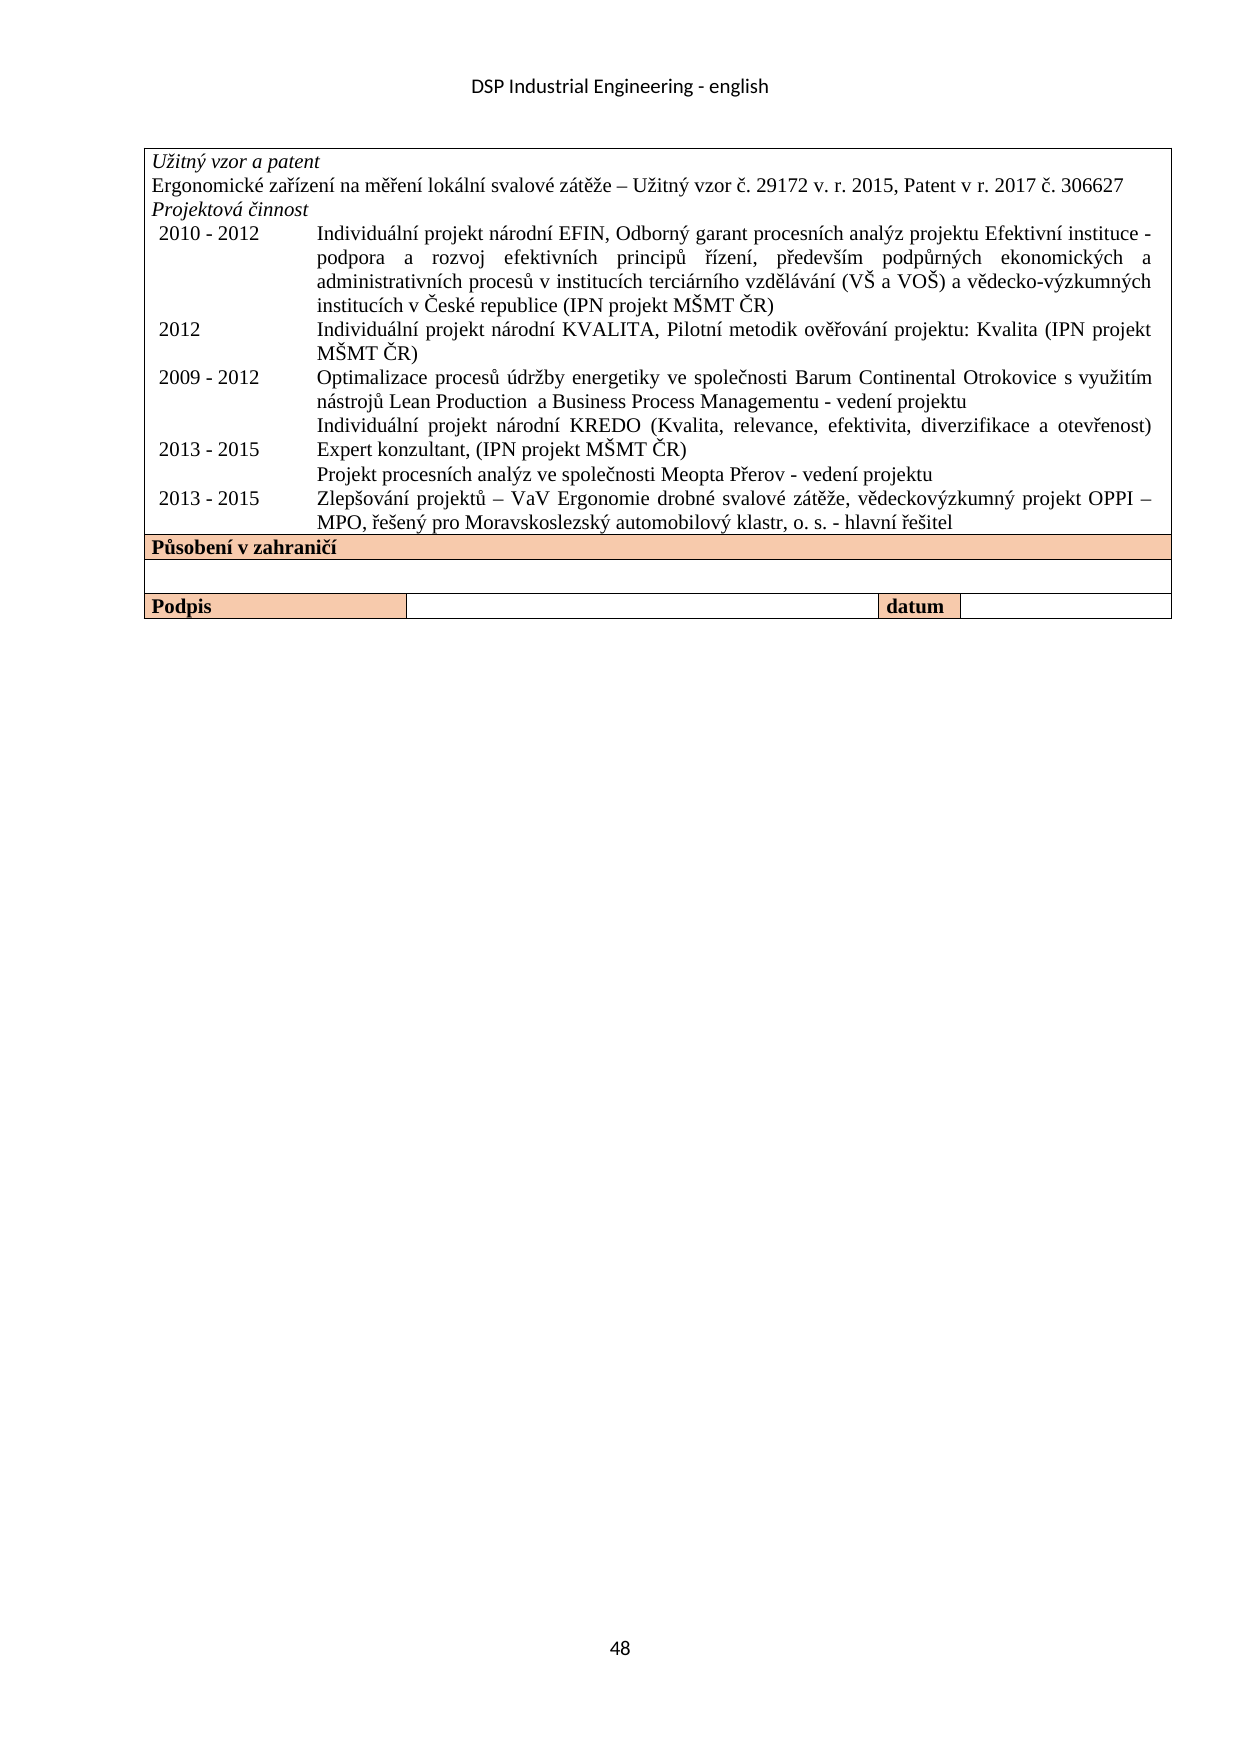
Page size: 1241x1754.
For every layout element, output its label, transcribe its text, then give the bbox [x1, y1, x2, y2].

table_cell [145, 560, 1171, 593]
table_cell [407, 594, 878, 618]
table_cell Působení v zahraničí [145, 535, 1171, 559]
table_cell datum [879, 594, 960, 618]
table_cell [961, 594, 1171, 618]
table_cell Podpis [145, 594, 406, 618]
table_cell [145, 149, 1171, 534]
